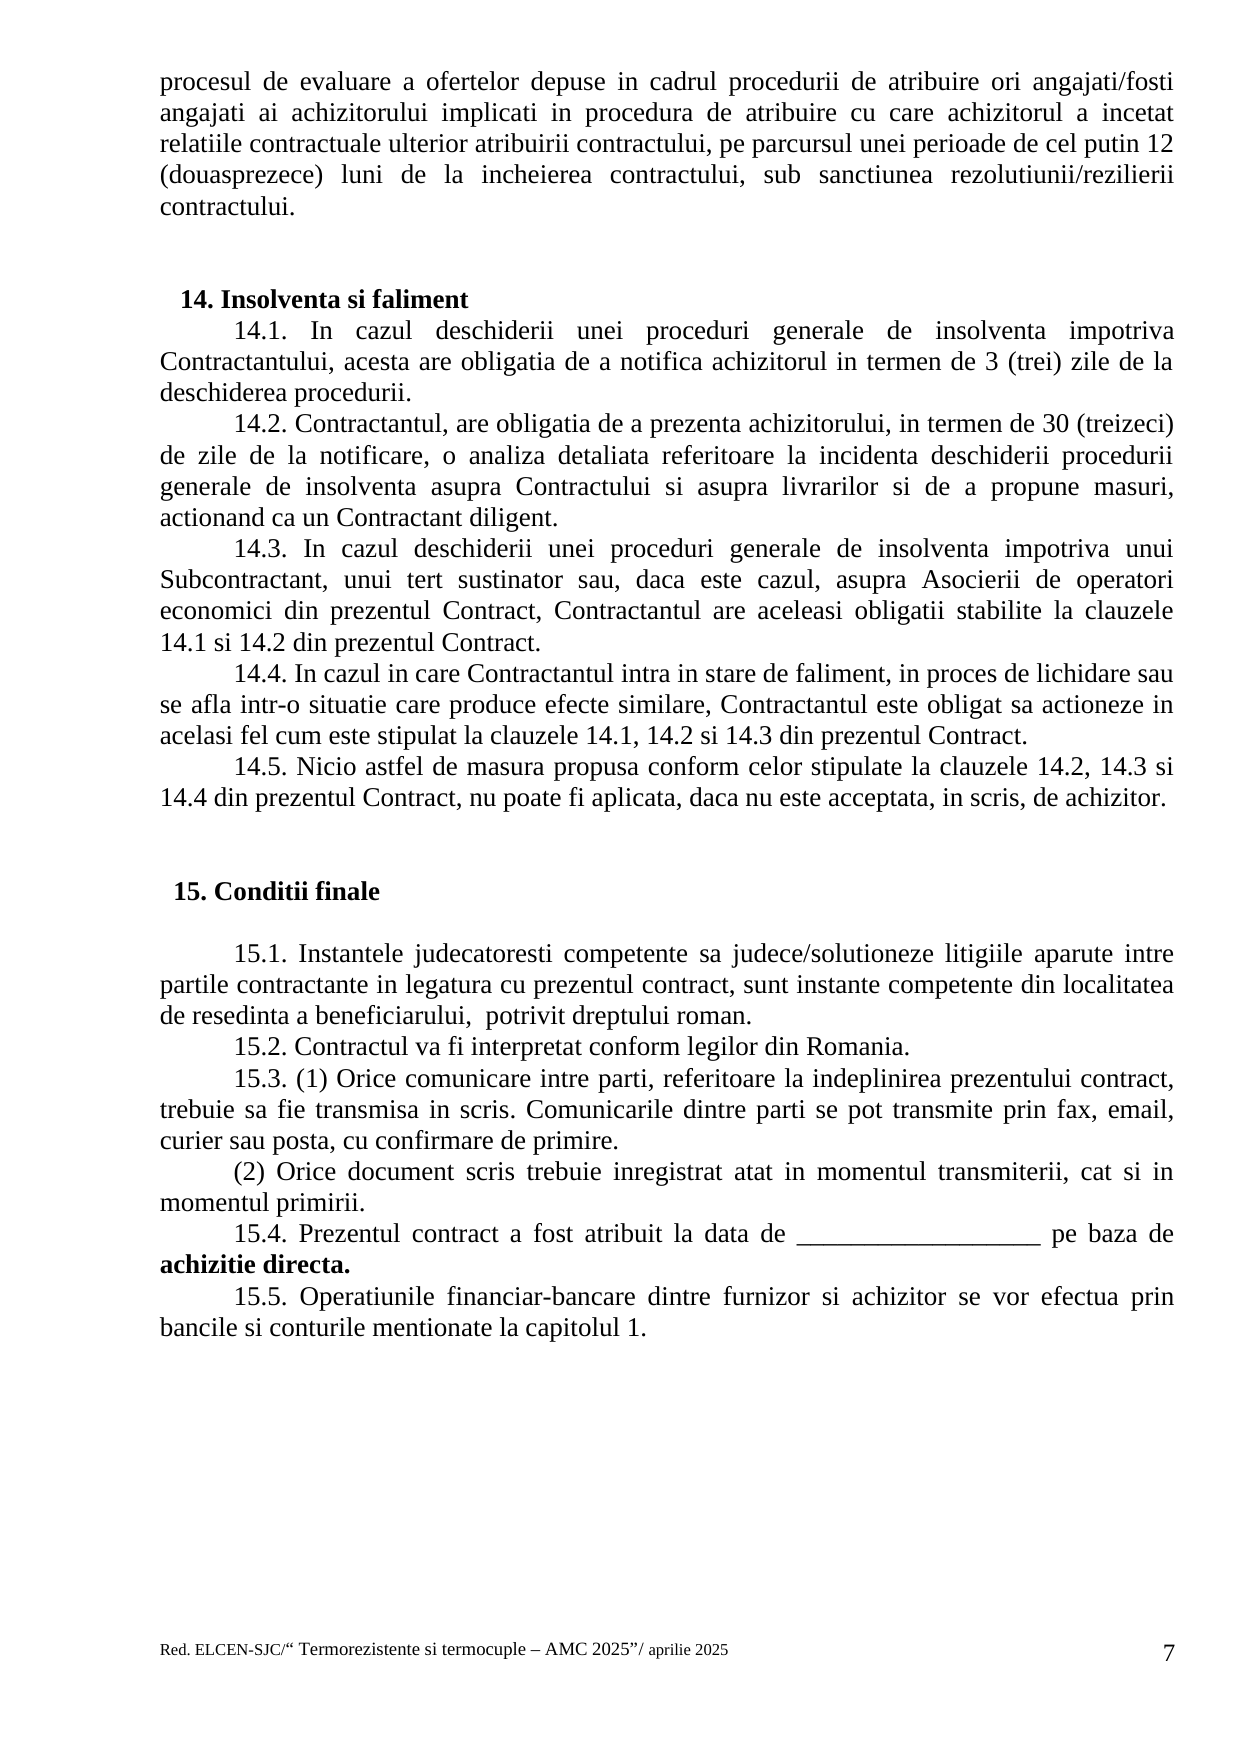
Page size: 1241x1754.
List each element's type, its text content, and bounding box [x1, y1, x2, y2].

text (2) Orice document scris trebuie inregistrat atat in momentul transmiterii, cat si in momentul primirii. [159, 1155, 1175, 1217]
text 15. Conditii finale [159, 875, 1175, 906]
list 14.2. Contractantul, are obligatia de a prezenta achizitorului, in termen de 30 (treizeci) de zile de la notificare, o analiza detaliata referitoare la incidenta deschiderii procedurii generale de insolventa asupra Contractului si asupra livrarilor si de a propune masuri, actionand ca un Contractant diligent. [159, 408, 1175, 532]
text 14. Insolventa si faliment [159, 283, 1175, 314]
list 14.4. In cazul in care Contractantul intra in stare de faliment, in proces de lichidare sau se afla intr-o situatie care produce efecte similare, Contractantul este obligat sa actioneze in acelasi fel cum este stipulat la clauzele 14.1, 14.2 si 14.3 din prezentul Contract. [159, 657, 1175, 750]
list 14.3. In cazul deschiderii unei proceduri generale de insolventa impotriva unui Subcontractant, unui tert sustinator sau, daca este cazul, asupra Asocierii de operatori economici din prezentul Contract, Contractantul are aceleasi obligatii stabilite la clauzele 14.1 si 14.2 din prezentul Contract. [159, 532, 1175, 657]
text 15.2. Contractul va fi interpretat conform legilor din Romania. [159, 1031, 1175, 1062]
list 14.5. Nicio astfel de masura propusa conform celor stipulate la clauzele 14.2, 14.3 si 14.4 din prezentul Contract, nu poate fi aplicata, daca nu este acceptata, in scris, de achizitor. [159, 750, 1175, 812]
text 15.1. Instantele judecatoresti competente sa judece/solutioneze litigiile aparute intre partile contractante in legatura cu prezentul contract, sunt instante competente din localitatea de resedinta a beneficiarului, potrivit dreptului roman. [159, 937, 1175, 1031]
text 15.3. (1) Orice comunicare intre parti, referitoare la indeplinirea prezentului contract, trebuie sa fie transmisa in scris. Comunicarile dintre parti se pot transmite prin fax, email, curier sau posta, cu confirmare de primire. [159, 1062, 1175, 1155]
list 14.1. In cazul deschiderii unei proceduri generale de insolventa impotriva Contractantului, acesta are obligatia de a notifica achizitorul in termen de 3 (trei) zile de la deschiderea procedurii. [159, 314, 1175, 408]
text 15.4. Prezentul contract a fost atribuit la data de __________________ pe baza de achizitie directa. [159, 1217, 1175, 1280]
text 15.5. Operatiunile financiar-bancare dintre furnizor si achizitor se vor efectua prin bancile si conturile mentionate la capitolul 1. [159, 1280, 1175, 1342]
